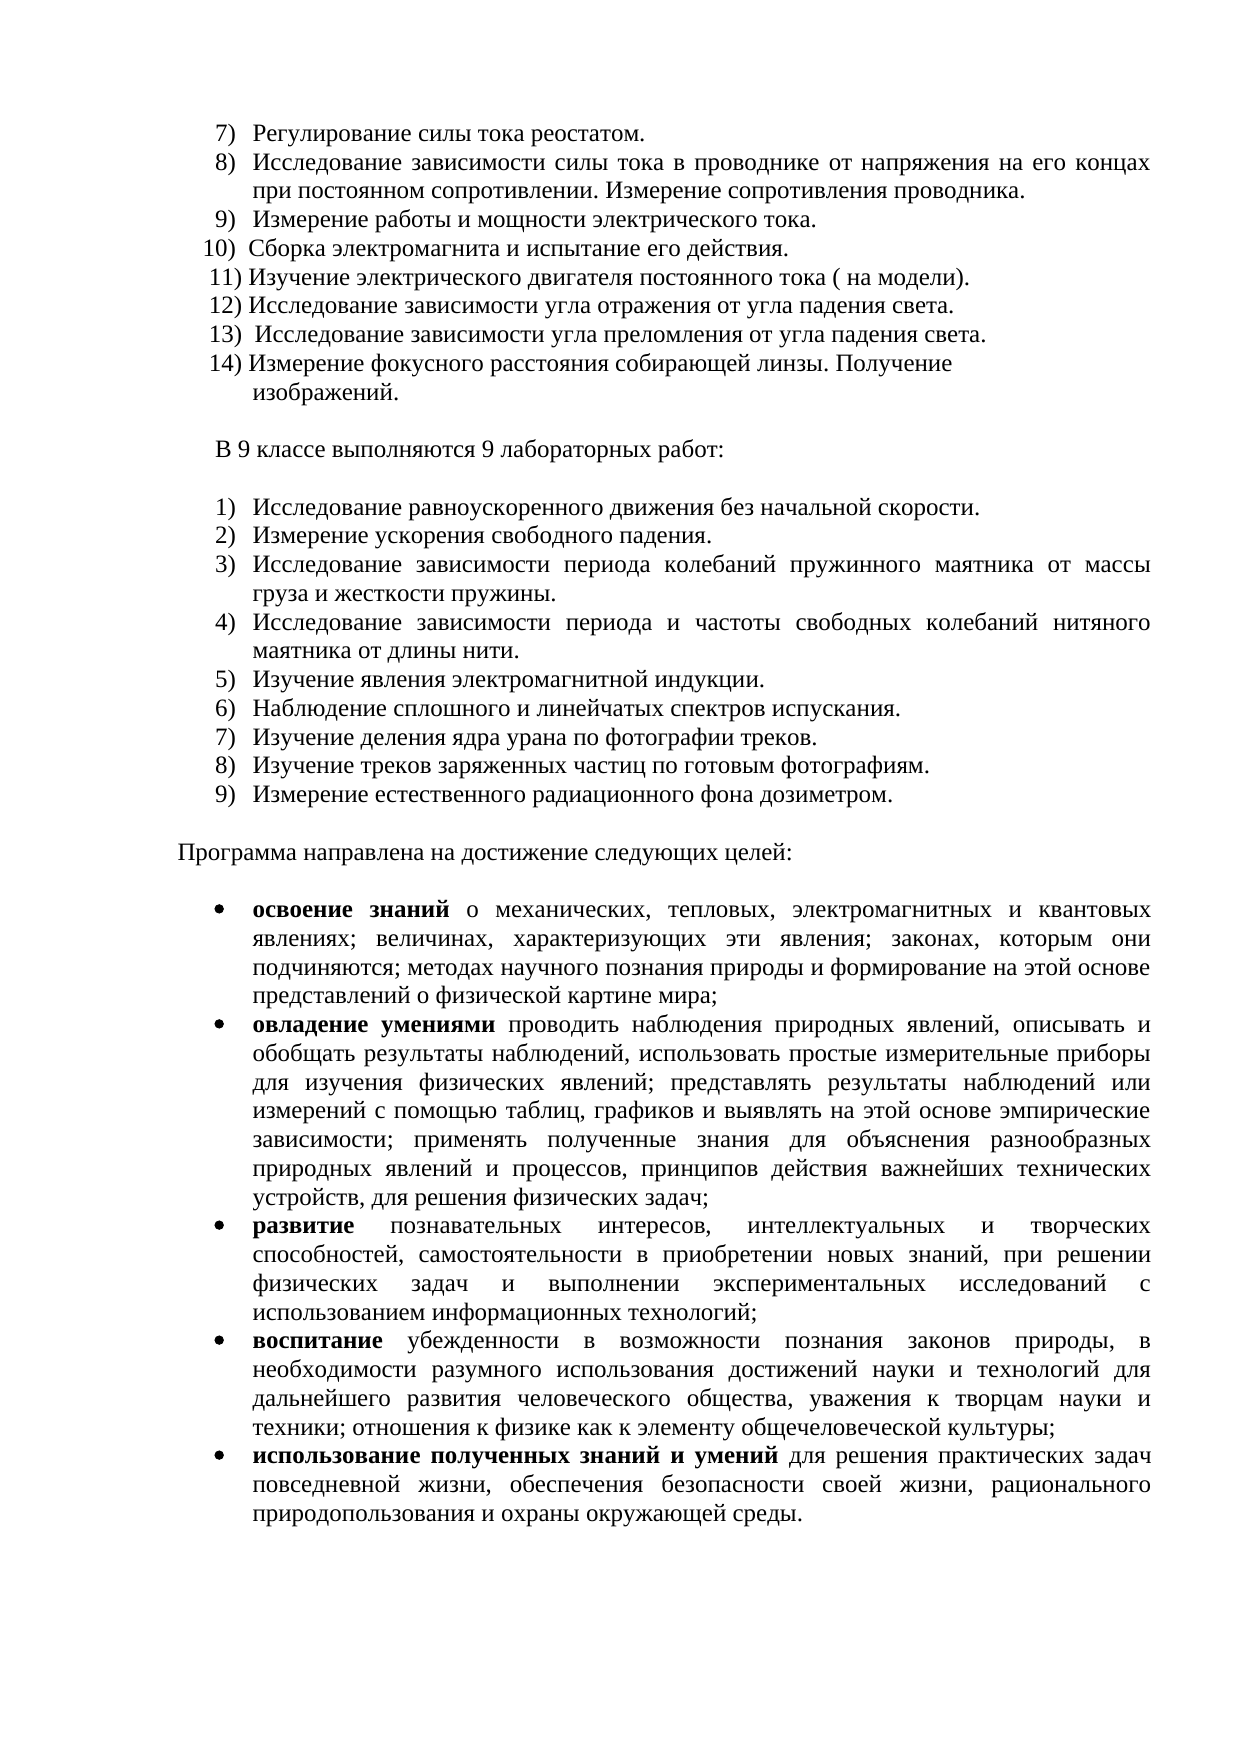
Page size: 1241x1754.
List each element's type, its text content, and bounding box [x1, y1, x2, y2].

list овладение умениями проводить наблюдения природных явлений, описывать и обобщать результаты наблюдений, использовать простые измерительные приборы для изучения физических явлений; представлять результаты наблюдений или измерений с помощью таблиц, графиков и выявлять на этой основе эмпирические зависимости; применять полученные знания для объяснения разнообразных природных явлений и процессов, принципов действия важнейших технических устройств, для решения физических задач; [215, 1009, 1152, 1211]
list Исследование зависимости периода и частоты свободных колебаний нитяного маятника от длины нити. [215, 607, 1152, 664]
list Измерение естественного радиационного фона дозиметром. [215, 779, 1152, 808]
list Изучение треков заряженных частиц по готовым фотографиям. [215, 751, 1152, 779]
list Измерение работы и мощности электрического тока. [215, 204, 1152, 233]
list Исследование равноускоренного движения без начальной скорости. [215, 492, 1152, 521]
text изображений. [215, 377, 1152, 406]
text 10) Сборка электромагнита и испытание его действия. [177, 233, 1152, 262]
list освоение знаний о механических, тепловых, электромагнитных и квантовых явлениях; величинах, характеризующих эти явления; законах, которым они подчиняются; методах научного познания природы и формирование на этой основе представлений о физической картине мира; [215, 894, 1152, 1009]
list Изучение явления электромагнитной индукции. [215, 664, 1152, 693]
text Программа направлена на достижение следующих целей: [177, 837, 1152, 866]
text 11) Изучение электрического двигателя постоянного тока ( на модели). [177, 262, 1152, 291]
text 12) Исследование зависимости угла отражения от угла падения света. [177, 291, 1152, 319]
list Исследование зависимости силы тока в проводнике от напряжения на его концах при постоянном сопротивлении. Измерение сопротивления проводника. [215, 147, 1152, 204]
text 13) Исследование зависимости угла преломления от угла падения света. [177, 319, 1152, 348]
list Изучение деления ядра урана по фотографии треков. [215, 722, 1152, 751]
list использование полученных знаний и умений для решения практических задач повседневной жизни, обеспечения безопасности своей жизни, рационального природопользования и охраны окружающей среды. [215, 1441, 1152, 1527]
text В 9 классе выполняются 9 лабораторных работ: [215, 434, 1152, 463]
list Измерение ускорения свободного падения. [215, 521, 1152, 549]
list воспитание убежденности в возможности познания законов природы, в необходимости разумного использования достижений науки и технологий для дальнейшего развития человеческого общества, уважения к творцам науки и техники; отношения к физике как к элементу общечеловеческой культуры; [215, 1326, 1152, 1441]
list Наблюдение сплошного и линейчатых спектров испускания. [215, 693, 1152, 722]
list Регулирование силы тока реостатом. [215, 118, 1152, 147]
list Исследование зависимости периода колебаний пружинного маятника от массы груза и жесткости пружины. [215, 549, 1152, 607]
list развитие познавательных интересов, интеллектуальных и творческих способностей, самостоятельности в приобретении новых знаний, при решении физических задач и выполнении экспериментальных исследований с использованием информационных технологий; [215, 1211, 1152, 1326]
text 14) Измерение фокусного расстояния собирающей линзы. Получение [177, 348, 1152, 377]
